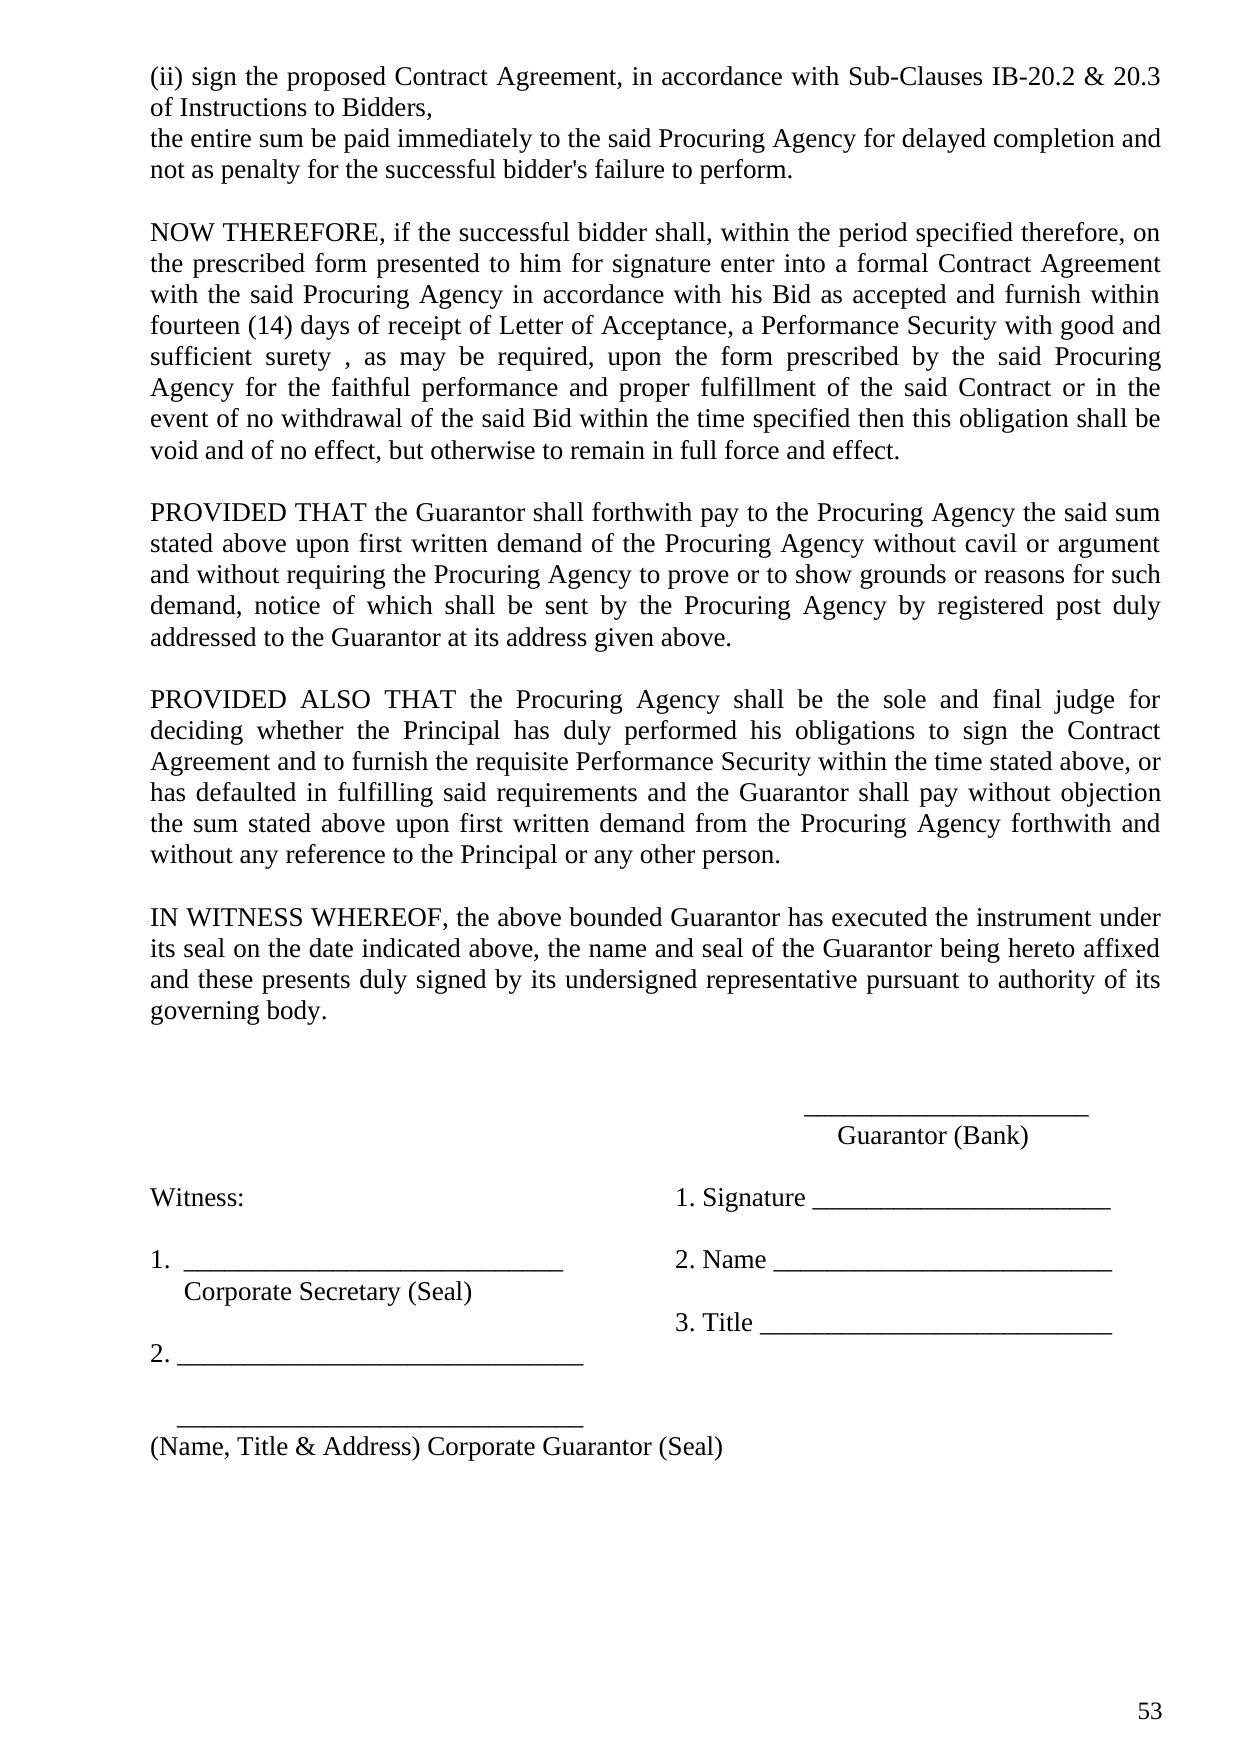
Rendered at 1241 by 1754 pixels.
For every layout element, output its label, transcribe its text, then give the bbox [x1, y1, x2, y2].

text the entire sum be paid immediately to the said Procuring Agency for delayed completion and not as penalty for the successful bidder's failure to perform. [150, 122, 1162, 184]
text (Name, Title & Address) Corporate Guarantor (Seal) [150, 1430, 1162, 1462]
text NOW THEREFORE, if the successful bidder shall, within the period specified therefore, on the prescribed form presented to him for signature enter into a formal Contract Agreement with the said Procuring Agency in accordance with his Bid as accepted and furnish within fourteen (14) days of receipt of Letter of Acceptance, a Performance Security with good and sufficient surety , as may be required, upon the form prescribed by the said Procuring Agency for the faithful performance and proper fulfillment of the said Contract or in the event of no withdrawal of the said Bid within the time specified then this obligation shall be void and of no effect, but otherwise to remain in full force and effect. [150, 216, 1162, 465]
text Witness: 1. Signature ______________________ [150, 1181, 1162, 1212]
text Guarantor (Bank) [675, 1119, 1162, 1150]
text Corporate Secretary (Seal) [150, 1275, 1162, 1306]
text PROVIDED ALSO THAT the Procuring Agency shall be the sole and final judge for deciding whether the Principal has duly performed his obligations to sign the Contract Agreement and to furnish the requisite Performance Security within the time stated above, or has defaulted in fulfilling said requirements and the Guarantor shall pay without objection the sum stated above upon first written demand from the Procuring Agency forthwith and without any reference to the Principal or any other person. [150, 683, 1162, 870]
text (ii) sign the proposed Contract Agreement, in accordance with Sub-Clauses IB-20.2 & 20.3 of Instructions to Bidders, [150, 60, 1162, 122]
text ______________________________ [150, 1399, 1162, 1430]
text IN WITNESS WHEREOF, the above bounded Guarantor has executed the instrument under its seal on the date indicated above, the name and seal of the Guarantor being hereto affixed and these presents duly signed by its undersigned representative pursuant to authority of its governing body. [150, 901, 1162, 1026]
text 2. ______________________________ [150, 1337, 1162, 1368]
text _____________________ [150, 1088, 1162, 1119]
text 1. ____________________________ 2. Name _________________________ [150, 1243, 1162, 1275]
text PROVIDED THAT the Guarantor shall forthwith pay to the Procuring Agency the said sum stated above upon first written demand of the Procuring Agency without cavil or argument and without requiring the Procuring Agency to prove or to show grounds or reasons for such demand, notice of which shall be sent by the Procuring Agency by registered post duly addressed to the Guarantor at its address given above. [150, 496, 1162, 652]
text 3. Title __________________________ [600, 1306, 1162, 1337]
